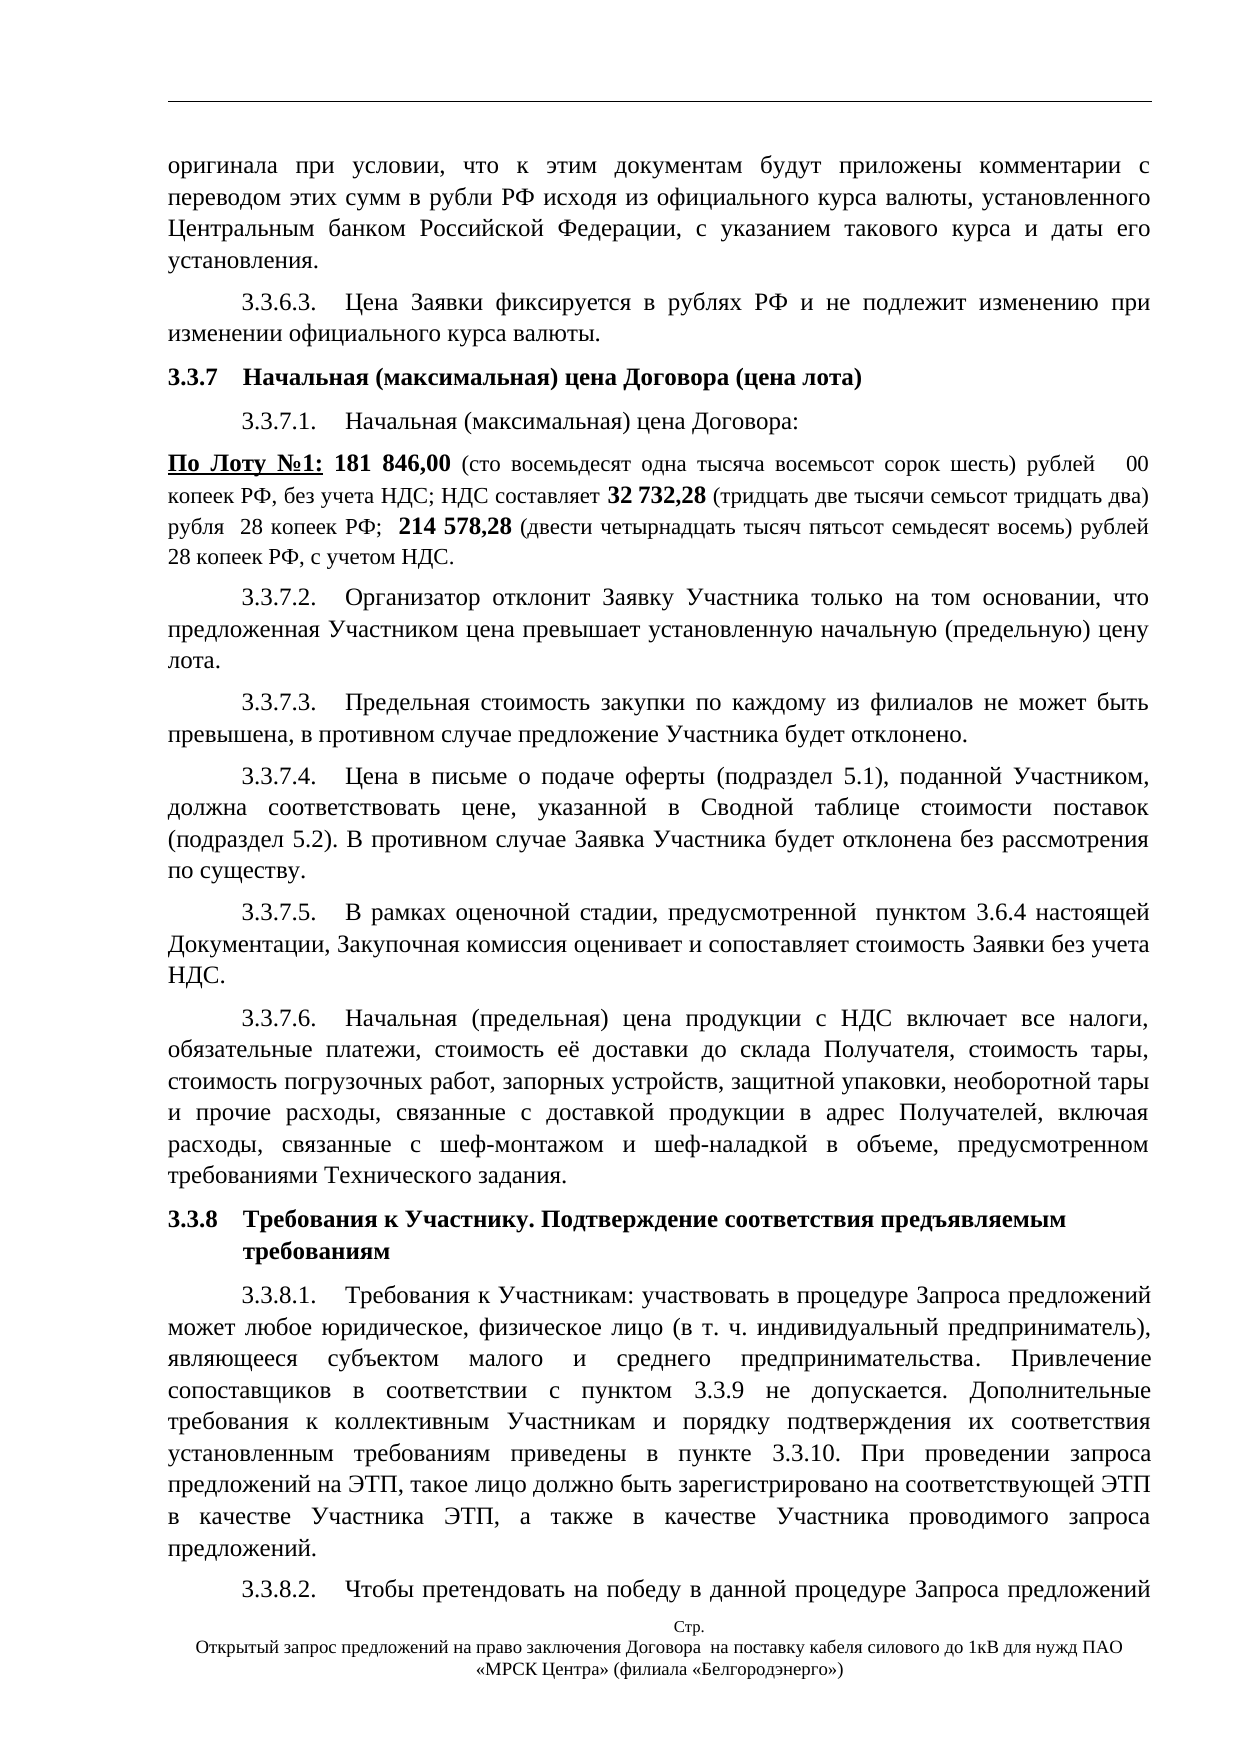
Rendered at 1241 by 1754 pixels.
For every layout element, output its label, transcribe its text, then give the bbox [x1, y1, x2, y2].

list В рамках оценочной стадии, предусмотренной пунктом 3.6.4 настоящей Документации, Закупочная комиссия оценивает и сопоставляет стоимость Заявки без учета НДС. [168, 897, 1150, 989]
list Начальная (максимальная) цена Договора: [168, 406, 1150, 435]
subtitle Требования к Участнику. Подтверждение соответствия предъявляемым требованиям [168, 1204, 1152, 1265]
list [168, 150, 1152, 273]
list Цена в письме о подаче оферты (подраздел 5.1), поданной Участником, должна соответствовать цене, указанной в Сводной таблице стоимости поставок (подраздел 5.2). В противном случае Заявка Участника будет отклонена без рассмотрения по существу. [168, 761, 1150, 884]
list Цена Заявки фиксируется в рублях РФ и не подлежит изменению при изменении официального курса валюты. [168, 287, 1152, 347]
list Начальная (предельная) цена продукции с НДС включает все налоги, обязательные платежи, стоимость её доставки до склада Получателя, стоимость тары, стоимость погрузочных работ, запорных устройств, защитной упаковки, необоротной тары и прочие расходы, связанные с доставкой продукции в адрес Получателей, включая расходы, связанные с шеф-монтажом и шеф-наладкой в объеме, предусмотренном требованиями Технического задания. [168, 1003, 1150, 1189]
list Предельная стоимость закупки по каждому из филиалов не может быть превышена, в противном случае предложение Участника будет отклонено. [168, 687, 1150, 748]
subtitle Начальная (максимальная) цена Договора (цена лота) [168, 362, 1152, 391]
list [168, 1574, 1152, 1603]
list Организатор отклонит Заявку Участника только на том основании, что предложенная Участником цена превышает установленную начальную (предельную) цену лота. [168, 582, 1150, 674]
text По Лоту №1: 181 846,00 (сто восемьдесят одна тысяча восемьсот сорок шесть) рублей 00 копеек РФ, без учета НДС; НДС составляет 32 732,28 (тридцать две тысячи семьсот тридцать два) рубля 28 копеек РФ; 214 578,28 (двести четырнадцать тысяч пятьсот семьдесят восемь) рублей 28 копеек РФ, с учетом НДС. [168, 448, 1150, 569]
